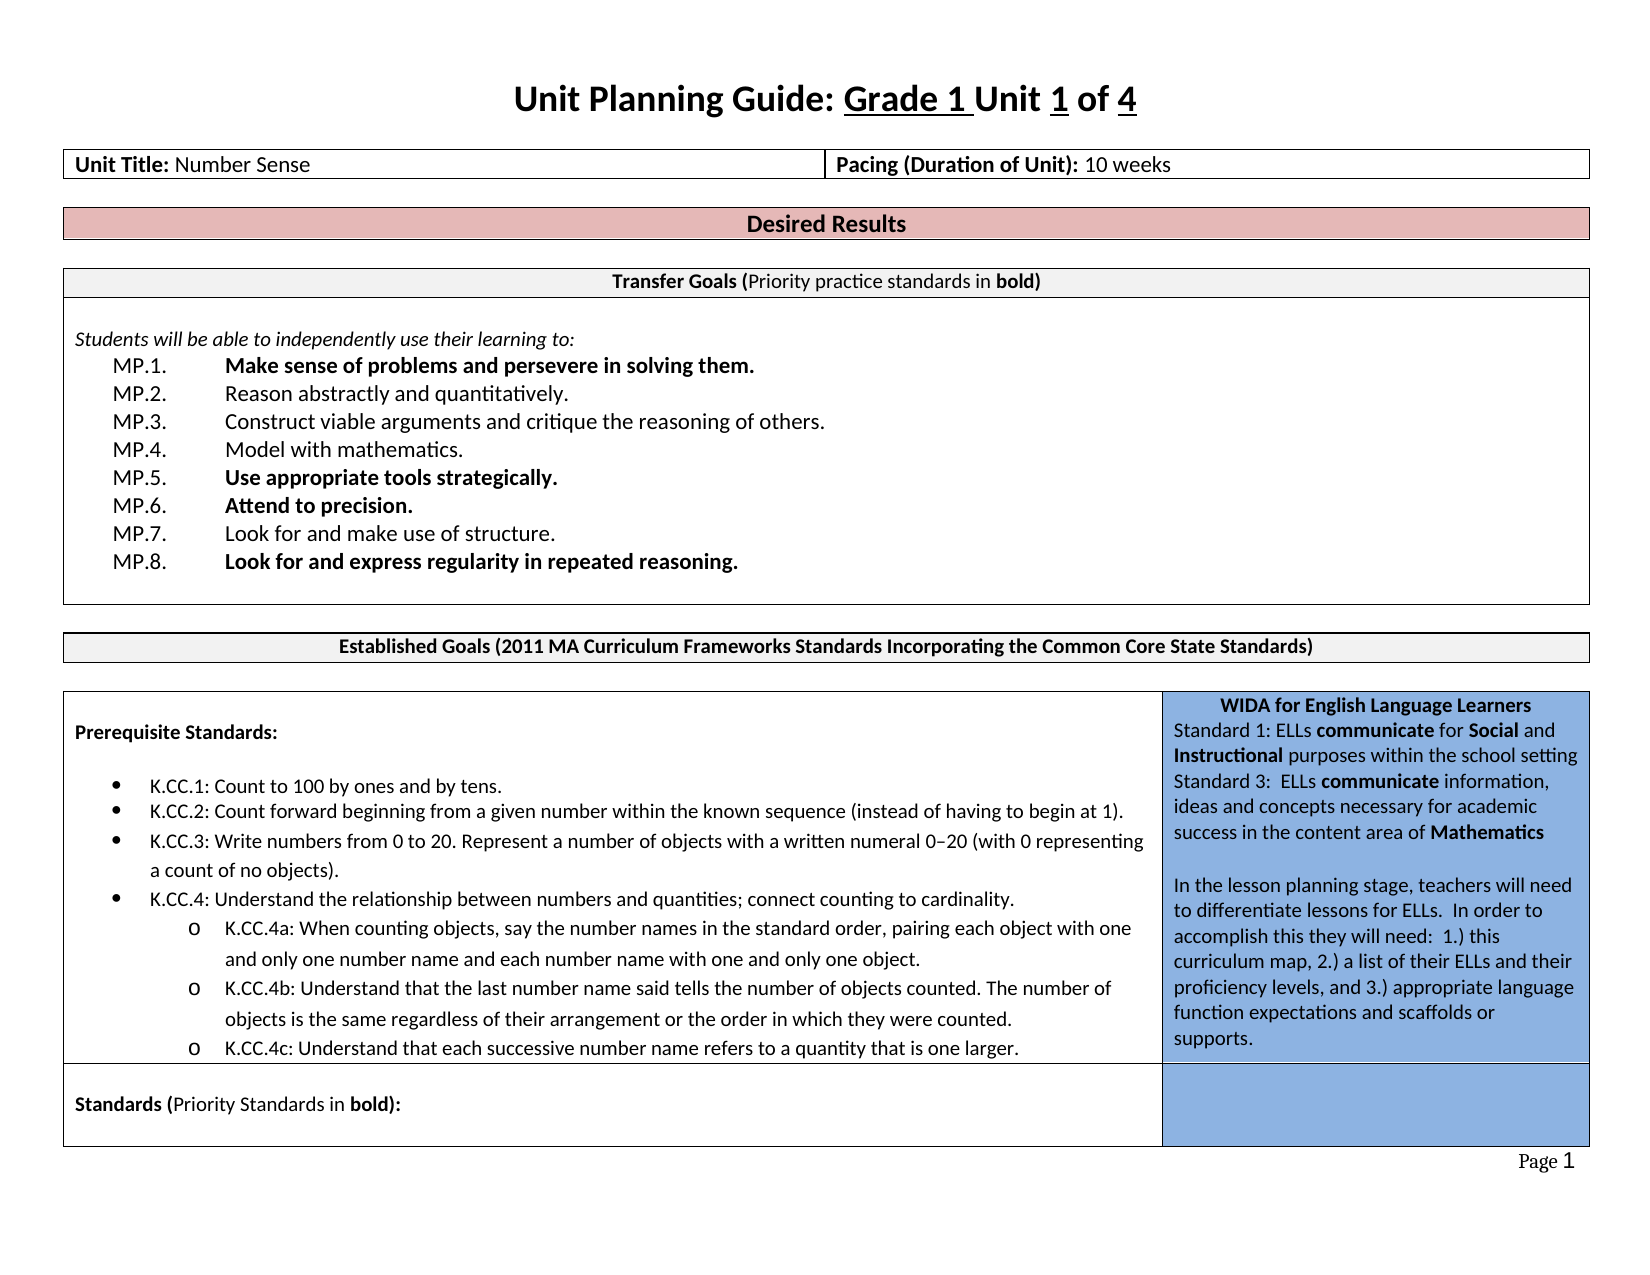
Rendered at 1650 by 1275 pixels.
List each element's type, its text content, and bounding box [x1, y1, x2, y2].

table_header Prerequisite Standards: K.CC.1: Count to 100 by ones and by tens. K.CC.2: Count forward beginning from a given number within the known sequence (instead of having to begin at 1). K.CC.3: Write numbers from 0 to 20. Represent a number of objects with a written numeral 0–20 (with 0 representing a count of no objects). K.CC.4: Understand the relationship between numbers and quantities; connect counting to cardinality. K.CC.4a: When counting objects, say the number names in the standard order, pairing each object with one and only one number name and each number name with one and only one object. K.CC.4b: Understand that the last number name said tells the number of objects counted. The number of objects is the same regardless of their arrangement or the order in which they were counted. K.CC.4c: Understand that each successive number name refers to a quantity that is one larger. [64, 692, 1162, 1062]
table_cell [1163, 1064, 1589, 1146]
table_header Pacing (Duration of Unit): 10 weeks [826, 150, 1589, 178]
table_header Unit Title: Number Sense [64, 150, 824, 178]
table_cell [64, 1064, 1162, 1146]
table_header Desired Results [64, 208, 1589, 238]
table_header Transfer Goals (Priority practice standards in bold) [64, 269, 1589, 297]
table_header WIDA for English Language Learners Standard 1: ELLs communicate for Social and Instructional purposes within the school setting Standard 3: ELLs communicate information, ideas and concepts necessary for academic success in the content area of Mathematics In the lesson planning stage, teachers will need to differentiate lessons for ELLs. In order to accomplish this they will need: 1.) this curriculum map, 2.) a list of their ELLs and their proficiency levels, and 3.) appropriate language function expectations and scaffolds or supports. [1163, 692, 1589, 1062]
table_cell Students will be able to independently use their learning to: Make sense of problems and persevere in solving them. Reason abstractly and quantitatively. Construct viable arguments and critique the reasoning of others. Model with mathematics. Use appropriate tools strategically. Attend to precision. Look for and make use of structure. Look for and express regularity in repeated reasoning. [64, 298, 1589, 603]
table_header Established Goals (2011 MA Curriculum Frameworks Standards Incorporating the Common Core State Standards) [64, 634, 1589, 662]
